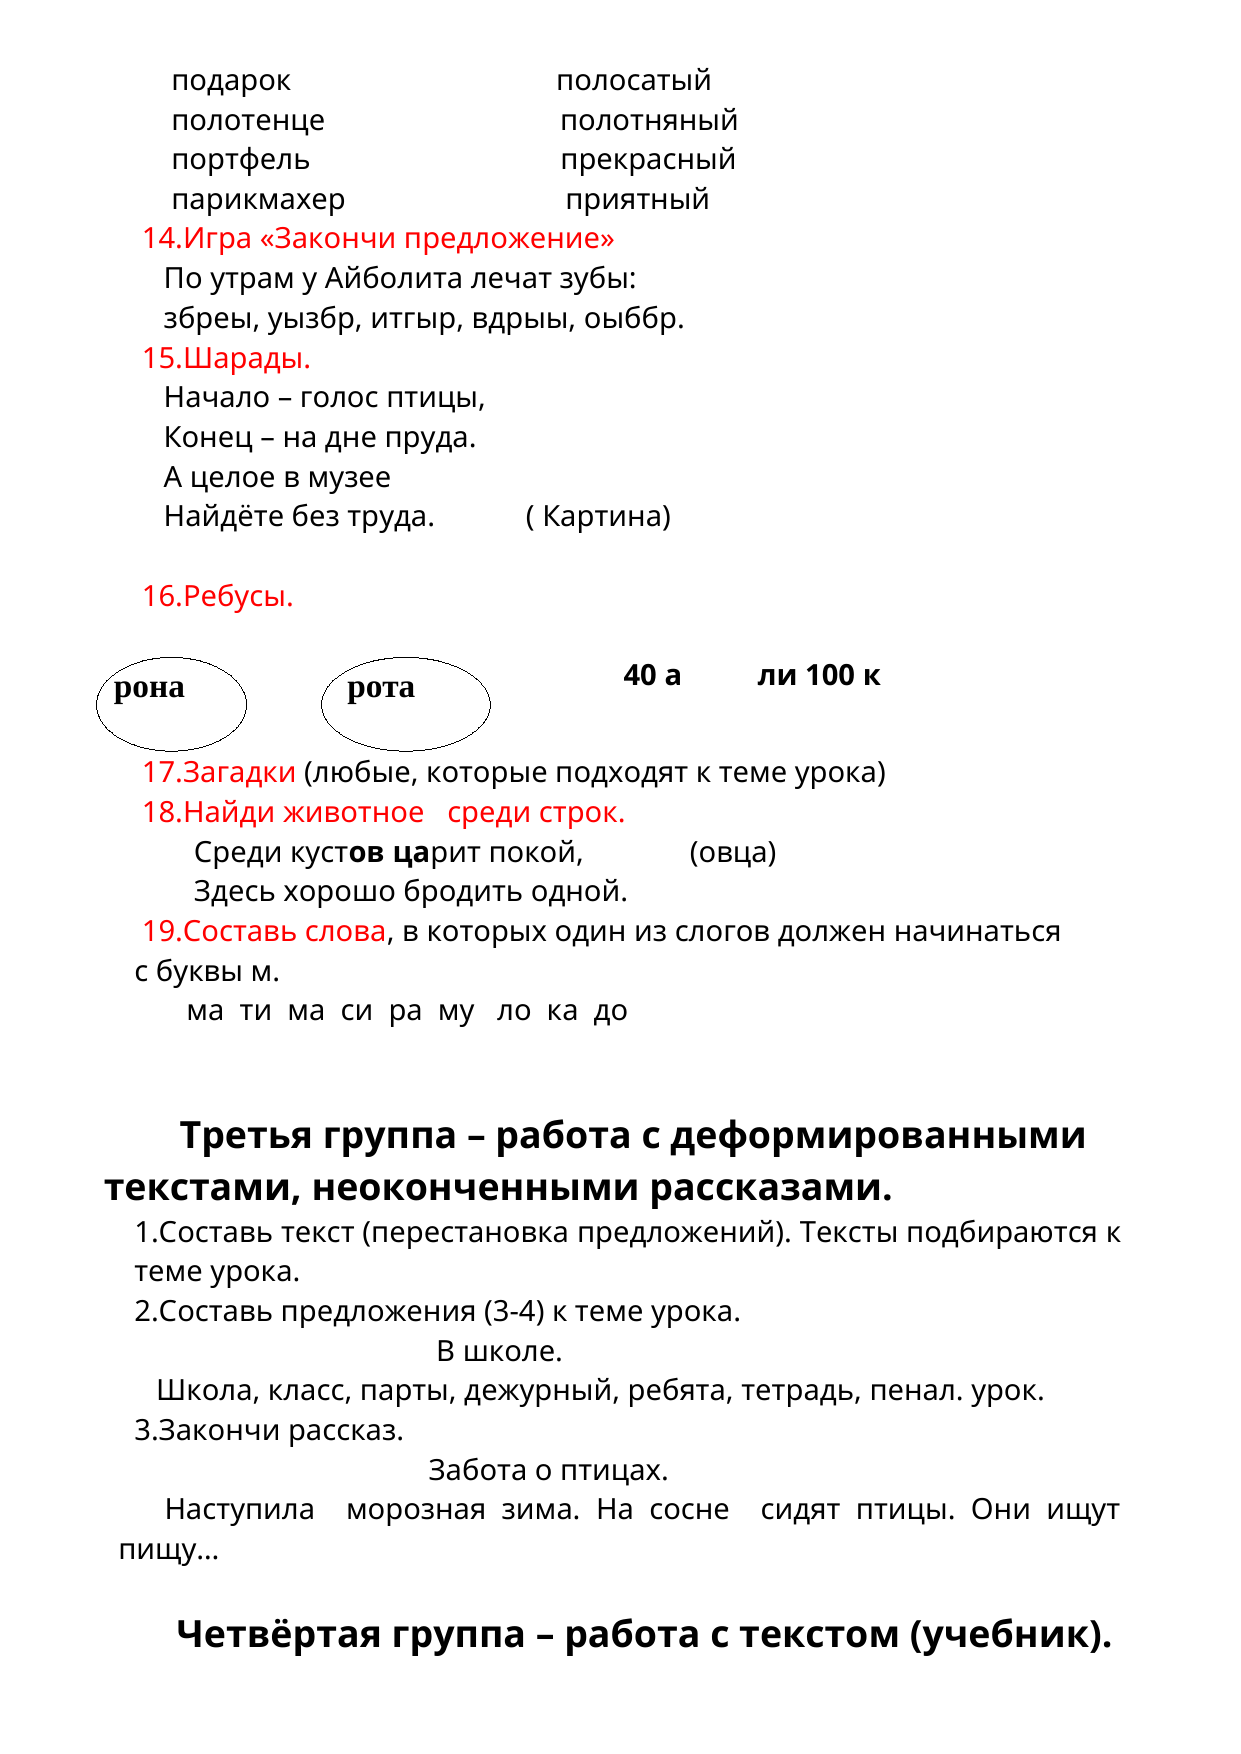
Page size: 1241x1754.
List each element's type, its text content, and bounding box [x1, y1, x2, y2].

text парикмахер приятный [118, 178, 1122, 218]
text Конец – на дне пруда. [118, 416, 1122, 456]
text Найдёте без труда. ( Картина) [118, 496, 1122, 535]
text 17.Загадки (любые, которые подходят к теме урока) [134, 752, 1122, 791]
text 1.Составь текст (перестановка предложений). Тексты подбираются к теме урока. [134, 1211, 1122, 1290]
text В школе. [118, 1330, 1122, 1369]
text збреы, уызбр, итгыр, вдрыы, оыббр. [118, 297, 1122, 337]
text ма ти ма си ра му ло ка до [118, 990, 1122, 1029]
text с буквы м. [134, 950, 1122, 990]
text 40 а ли 100 к [118, 654, 1122, 694]
text портфель прекрасный [118, 138, 1122, 178]
text Здесь хорошо бродить одной. [118, 871, 1122, 910]
text полотенце полотняный [118, 99, 1122, 138]
text 15.Шарады. [134, 337, 1122, 377]
text Начало – голос птицы, [118, 377, 1122, 416]
text 16.Ребусы. [134, 575, 1122, 615]
text По утрам у Айболита лечат зубы: [118, 257, 1122, 297]
text 18.Найди животное среди строк. [134, 791, 1122, 831]
text подарок полосатый [118, 59, 1122, 99]
text Среди кустов царит покой, (овца) [118, 831, 1122, 871]
text 14.Игра «Закончи предложение» [134, 218, 1122, 257]
text Школа, класс, парты, дежурный, ребята, тетрадь, пенал. урок. [118, 1369, 1122, 1409]
text 2.Составь предложения (3-4) к теме урока. [134, 1290, 1122, 1330]
text Наступила морозная зима. На сосне сидят птицы. Они ищут пищу… [118, 1489, 1122, 1568]
text А целое в музее [118, 456, 1122, 496]
text 19.Составь слова, в которых один из слогов должен начинаться [134, 910, 1122, 950]
text Третья группа – работа с деформированными текстами, неоконченными рассказами. [103, 1109, 1122, 1211]
text Забота о птицах. [118, 1449, 1122, 1489]
text Четвёртая группа – работа с текстом (учебник). [118, 1608, 1122, 1659]
text 3.Закончи рассказ. [134, 1409, 1122, 1449]
